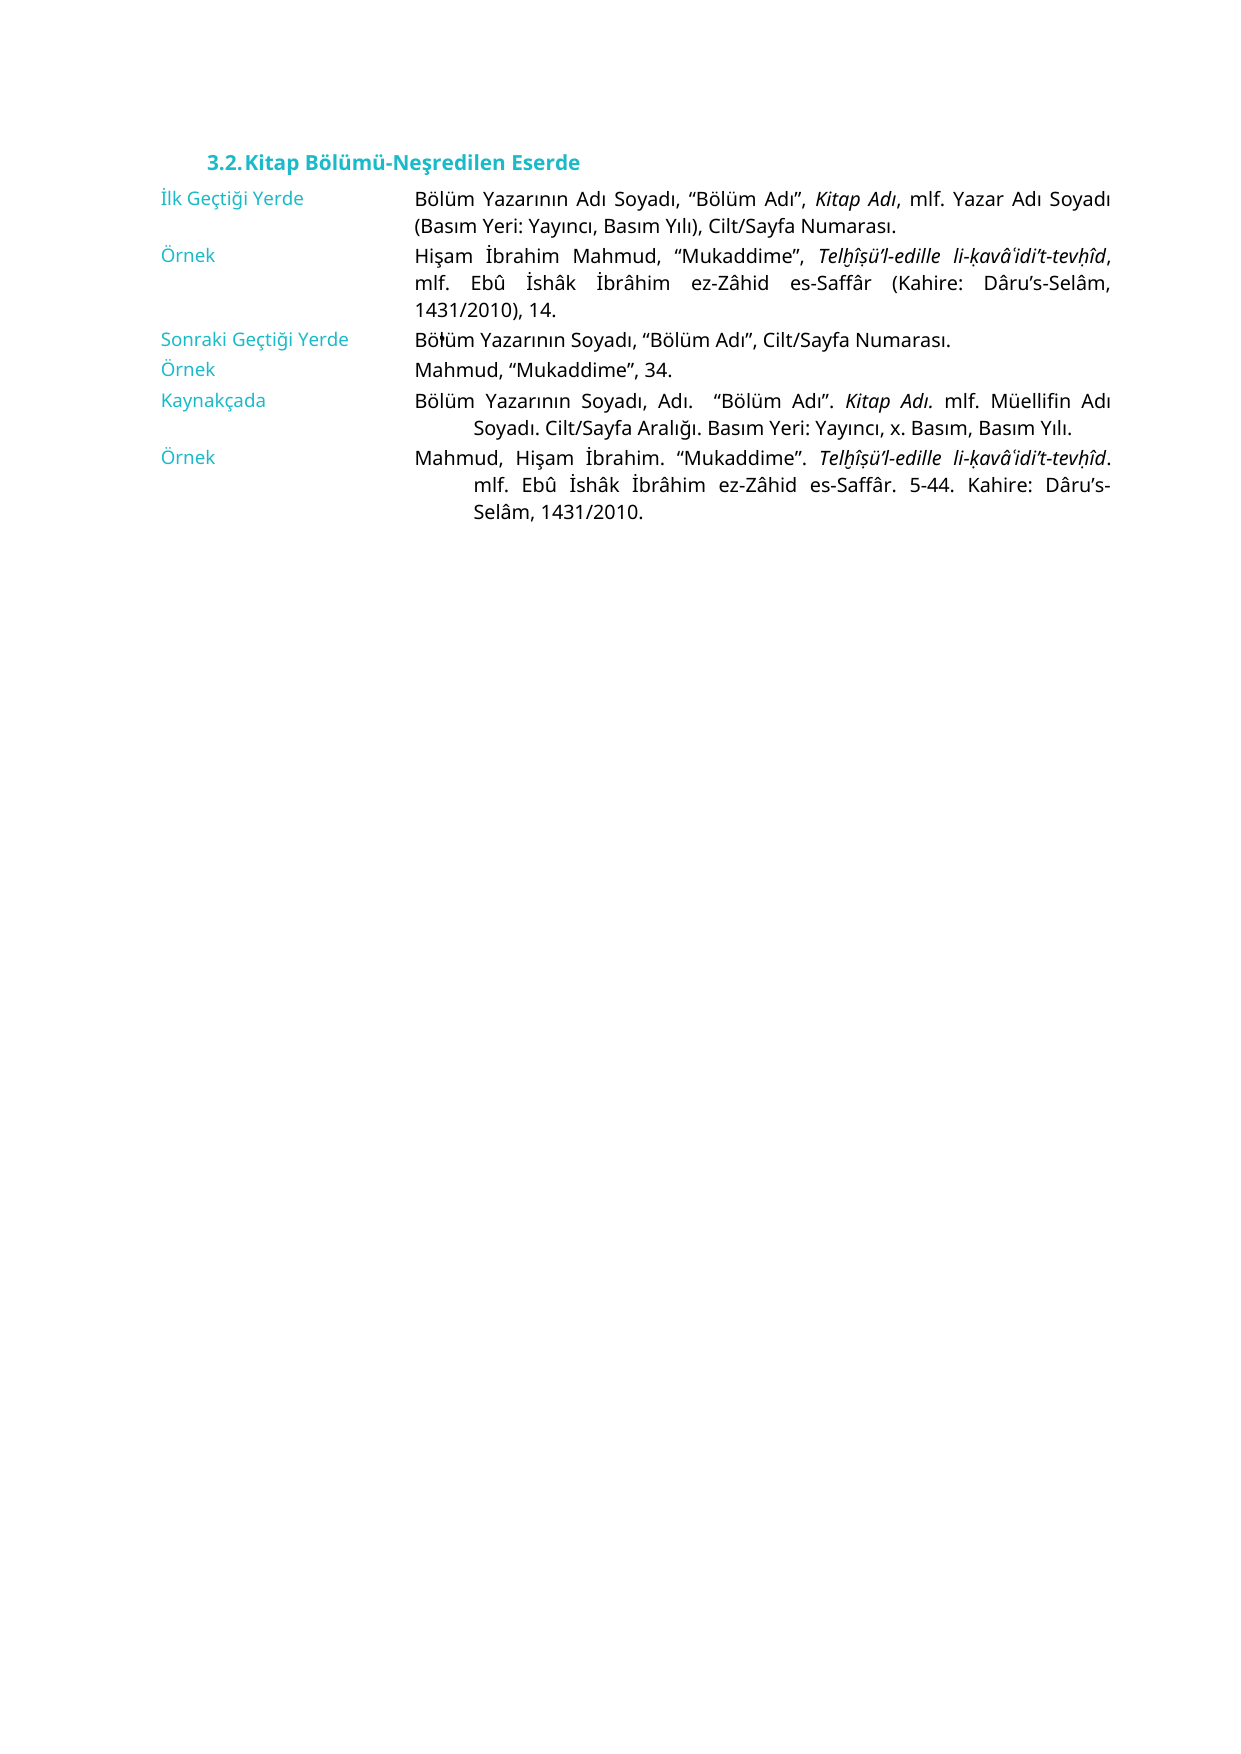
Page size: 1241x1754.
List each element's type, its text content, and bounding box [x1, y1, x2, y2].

table_header İlk Geçtiği Yerde [151, 186, 402, 239]
table_cell Örnek [151, 444, 402, 525]
table_cell Mahmud, “Mukaddime”, 34. [405, 357, 1121, 384]
table_cell Bölüm Yazarının Soyadı, “Bölüm Adı”, Cilt/Sayfa Numarası. [405, 327, 1121, 354]
table_header Bölüm Yazarının Adı Soyadı, “Bölüm Adı”, Kitap Adı, mlf. Yazar Adı Soyadı (Basım Yeri: Yayıncı, Basım Yılı), Cilt/Sayfa Numarası. [405, 186, 1121, 239]
table_cell Kaynakçada [151, 387, 402, 441]
table_cell Örnek [151, 357, 402, 384]
table_cell Mahmud, Hişam İbrahim. “Mukaddime”. Telḫîṣü’l-edille li-ḳavâʿidi’t-tevḥîd. mlf. Ebû İshâk İbrâhim ez-Zâhid es-Saffâr. 5-44. Kahire: Dâru’s-Selâm, 1431/2010. [405, 444, 1121, 525]
table_cell Bölüm Yazarının Soyadı, Adı. “Bölüm Adı”. Kitap Adı. mlf. Müellifin Adı Soyadı. Cilt/Sayfa Aralığı. Basım Yeri: Yayıncı, x. Basım, Basım Yılı. [405, 387, 1121, 441]
table_cell Sonraki Geçtiği Yerde [151, 327, 402, 354]
table_cell Hişam İbrahim Mahmud, “Mukaddime”, Telḫîṣü’l-edille li-ḳavâʿidi’t-tevḥîd, mlf. Ebû İshâk İbrâhim ez-Zâhid es-Saffâr (Kahire: Dâru’s-Selâm, 1431/2010), 14. [405, 243, 1121, 323]
subtitle Kitap Bölümü-Neşredilen Eserde [207, 148, 1122, 176]
table_cell Örnek [151, 243, 402, 323]
